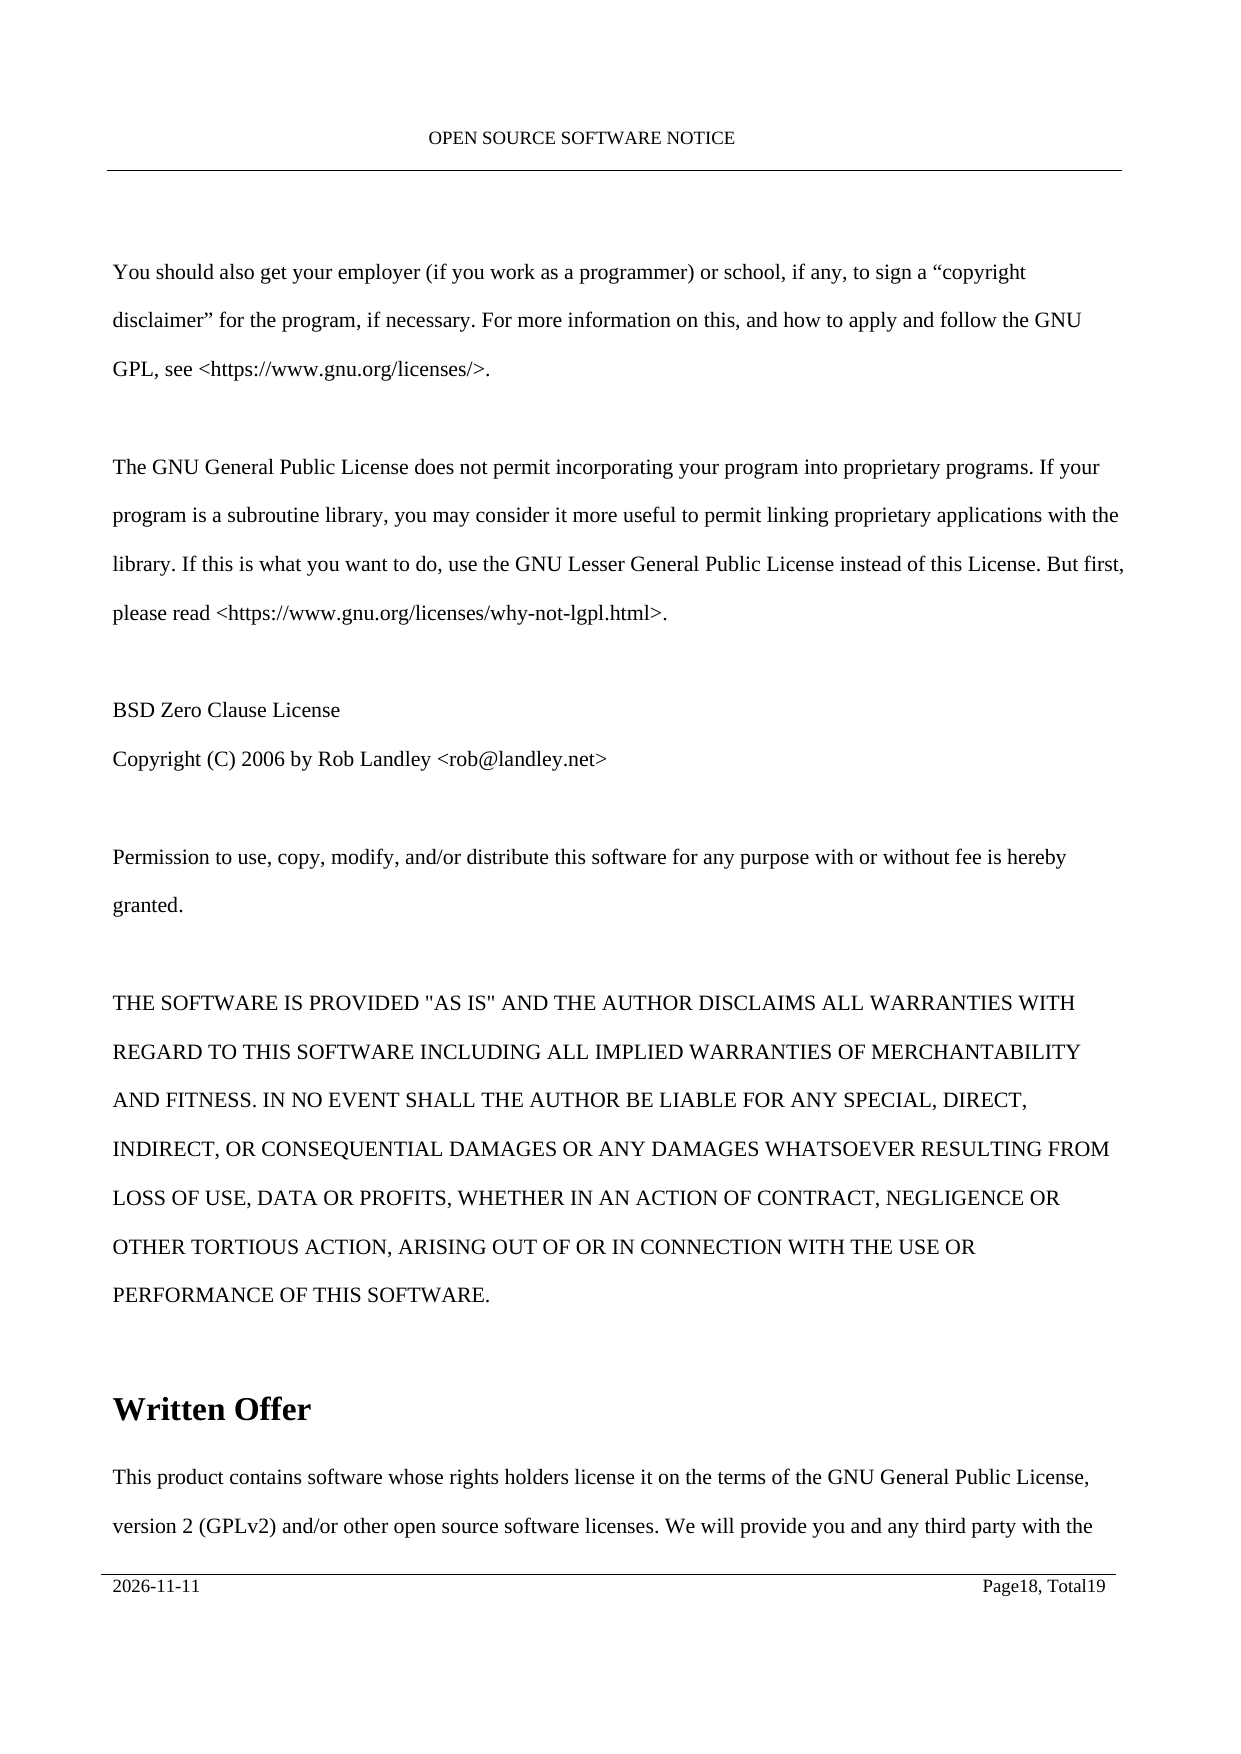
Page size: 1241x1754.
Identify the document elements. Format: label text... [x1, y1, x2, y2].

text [112, 1461, 1128, 1542]
text Written Offer [112, 1376, 1128, 1441]
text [112, 206, 1128, 1360]
